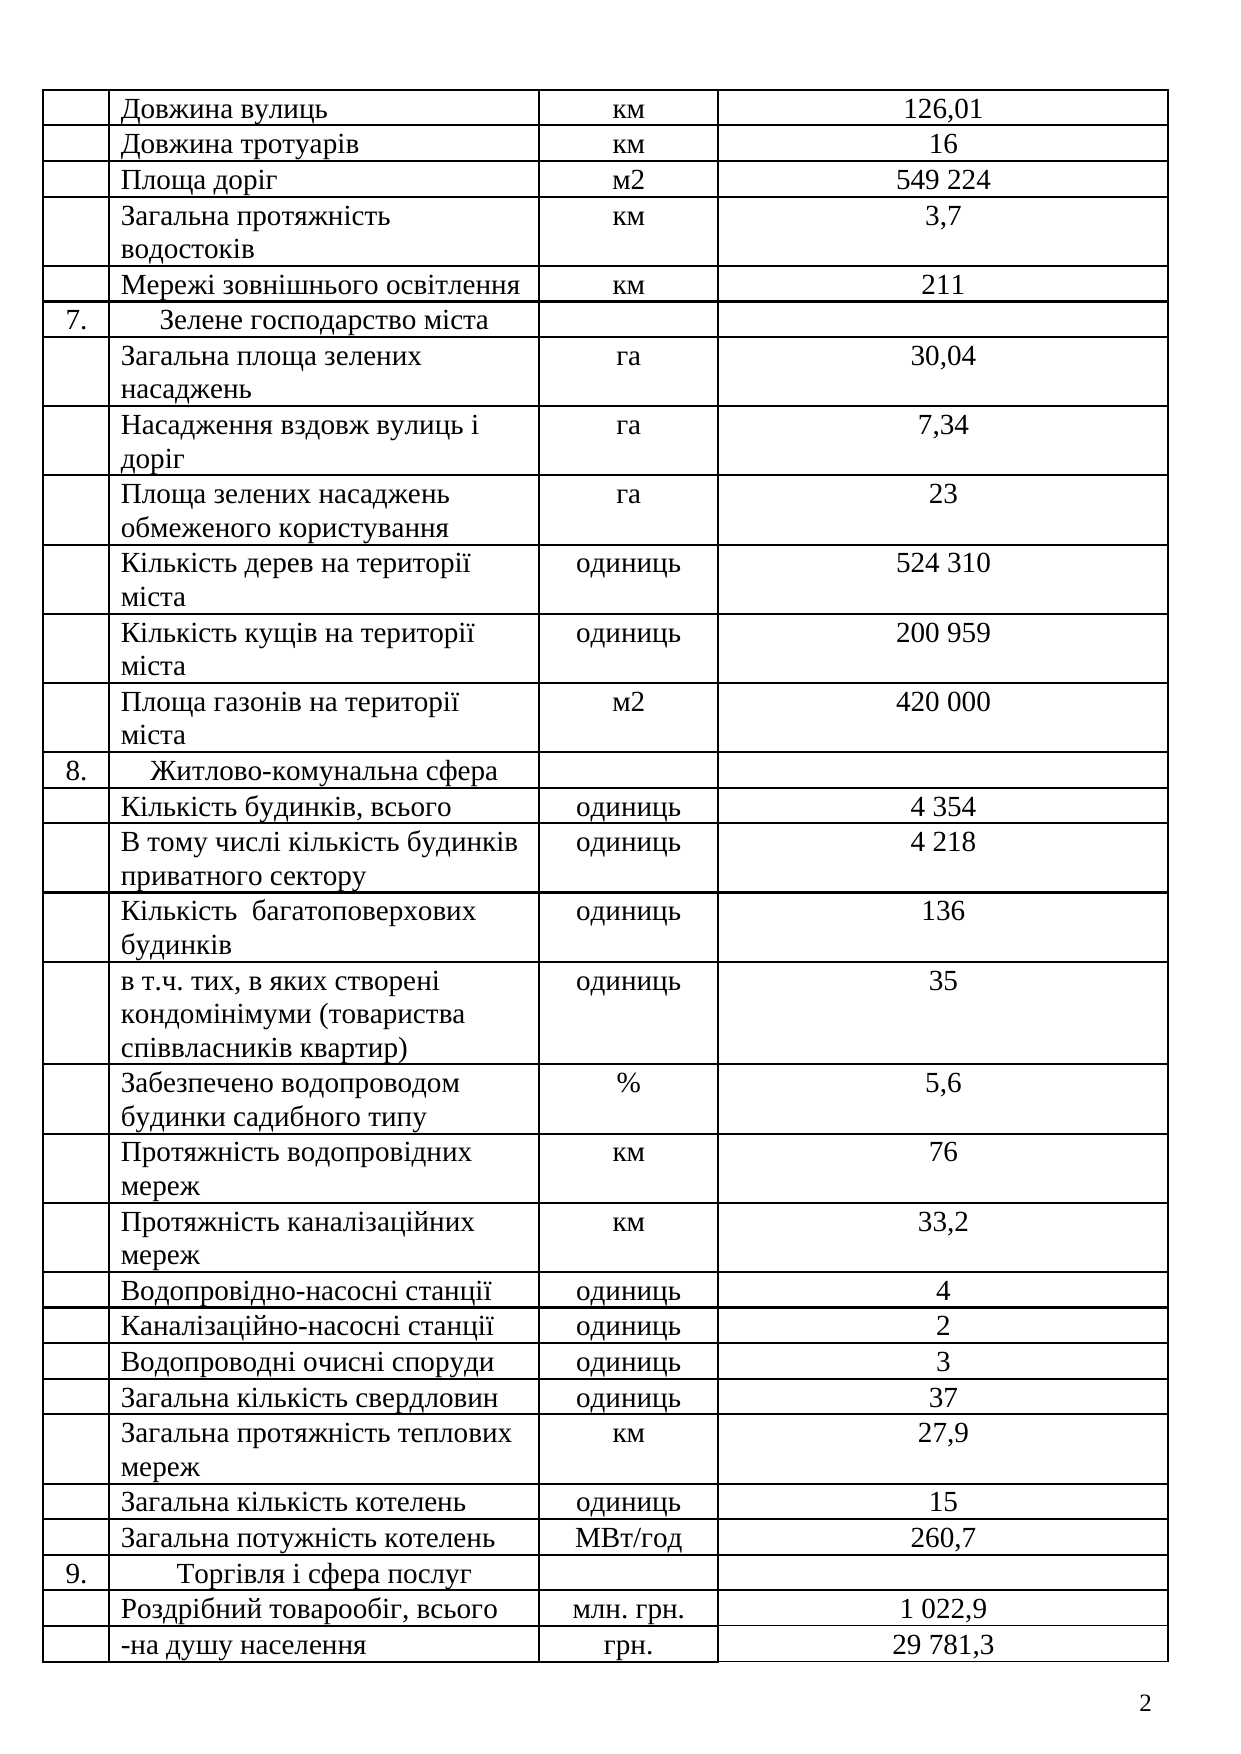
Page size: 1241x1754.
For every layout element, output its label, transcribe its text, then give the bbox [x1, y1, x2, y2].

table_cell [44, 338, 108, 405]
table_cell одиниць [540, 615, 717, 682]
table_cell км [540, 126, 717, 160]
table_cell [44, 684, 108, 751]
table_cell одиниць [540, 546, 717, 613]
table_cell м2 [540, 684, 717, 751]
table_cell [44, 1065, 108, 1132]
table_cell [44, 476, 108, 543]
table_cell [44, 824, 108, 891]
table_cell одиниць [540, 1344, 717, 1378]
table_cell Кількість дерев на території міста [110, 546, 538, 613]
table_cell грн. [540, 1627, 717, 1661]
table_cell 126,01 [719, 91, 1167, 124]
table_cell [44, 1204, 108, 1271]
table_cell одиниць [540, 1273, 717, 1306]
table_cell Каналізаційно-насосні станції [110, 1309, 538, 1342]
table_cell Довжина вулиць [110, 91, 538, 124]
table_cell [44, 1485, 108, 1518]
table_cell [44, 1591, 108, 1625]
table_cell 136 [719, 894, 1167, 961]
table_cell Довжина тротуарів [110, 126, 538, 160]
table_cell Загальна кількість котелень [110, 1485, 538, 1518]
table_cell [44, 198, 108, 265]
table_cell [719, 303, 1167, 336]
table_cell Загальна протяжність теплових мереж [110, 1415, 538, 1482]
table_cell 420 000 [719, 684, 1167, 751]
table_cell [44, 1273, 108, 1306]
table_cell [44, 1344, 108, 1378]
table_cell 15 [719, 1485, 1167, 1518]
table_cell га [540, 407, 717, 474]
table_cell км [540, 1415, 717, 1482]
table_cell [540, 303, 717, 336]
table_cell одиниць [540, 1380, 717, 1413]
table_cell [44, 91, 108, 124]
table_cell 5,6 [719, 1065, 1167, 1132]
table_cell 3 [719, 1344, 1167, 1378]
table_cell Загальна протяжність водостоків [110, 198, 538, 265]
table_cell одиниць [540, 1309, 717, 1342]
table_cell В тому числі кількість будинків приватного сектору [110, 824, 538, 891]
table_cell Насадження вздовж вулиць і доріг [110, 407, 538, 474]
table_cell 200 959 [719, 615, 1167, 682]
table_cell 524 310 [719, 546, 1167, 613]
table_cell [44, 407, 108, 474]
table_cell 35 [719, 963, 1167, 1063]
table_cell [44, 546, 108, 613]
table_cell [44, 1627, 108, 1661]
table_cell км [540, 1204, 717, 1271]
table_cell Мережі зовнішнього освітлення [110, 267, 538, 300]
table_cell Протяжність каналізаційних мереж [110, 1204, 538, 1271]
table_cell км [540, 1135, 717, 1202]
table_cell [540, 753, 717, 787]
table_cell Кількість багатоповерхових будинків [110, 894, 538, 961]
table_cell Загальна площа зелених насаджень [110, 338, 538, 405]
table_cell [44, 126, 108, 160]
table_cell га [540, 476, 717, 543]
table_cell Кількість кущів на території міста [110, 615, 538, 682]
table_cell [44, 162, 108, 196]
table_cell 4 [719, 1273, 1167, 1306]
table_cell 4 354 [719, 789, 1167, 822]
table_cell [44, 1380, 108, 1413]
table_cell 211 [719, 267, 1167, 300]
table_cell 30,04 [719, 338, 1167, 405]
table_cell 9. [44, 1556, 108, 1589]
table_cell 8. [44, 753, 108, 787]
table_cell в т.ч. тих, в яких створені кондомінімуми (товариства співвласників квартир) [110, 963, 538, 1063]
table_cell [44, 789, 108, 822]
table_cell 549 224 [719, 162, 1167, 196]
table_cell [540, 1556, 717, 1589]
table_cell Загальна кількість свердловин [110, 1380, 538, 1413]
table_cell 7,34 [719, 407, 1167, 474]
table_cell одиниць [540, 1485, 717, 1518]
table_cell % [540, 1065, 717, 1132]
table_cell га [540, 338, 717, 405]
table_cell МВт/год [540, 1520, 717, 1554]
table_cell Площа зелених насаджень обмеженого користування [110, 476, 538, 543]
table_cell 1 022,9 [719, 1591, 1167, 1625]
table_cell [44, 615, 108, 682]
table_cell 27,9 [719, 1415, 1167, 1482]
table_cell 4 218 [719, 824, 1167, 891]
table_cell Площа газонів на території міста [110, 684, 538, 751]
table_cell [44, 1309, 108, 1342]
table_cell Житлово-комунальна сфера [110, 753, 538, 787]
table_cell одиниць [540, 894, 717, 961]
table_cell км [540, 91, 717, 124]
table_cell 16 [719, 126, 1167, 160]
table_cell 23 [719, 476, 1167, 543]
table_cell Загальна потужність котелень [110, 1520, 538, 1554]
table_cell [44, 963, 108, 1063]
table_cell 2 [719, 1309, 1167, 1342]
table_cell [719, 1556, 1167, 1589]
table_cell одиниць [540, 824, 717, 891]
table_cell млн. грн. [540, 1591, 717, 1625]
table_cell Протяжність водопровідних мереж [110, 1135, 538, 1202]
table_cell Площа доріг [110, 162, 538, 196]
table_cell Зелене господарство міста [110, 303, 538, 336]
table_cell одиниць [540, 963, 717, 1063]
table_cell км [540, 267, 717, 300]
table_cell 260,7 [719, 1520, 1167, 1554]
table_cell Забезпечено водопроводом будинки садибного типу [110, 1065, 538, 1132]
table_cell одиниць [540, 789, 717, 822]
table_cell Водопровідно-насосні станції [110, 1273, 538, 1306]
table_cell [44, 267, 108, 300]
table_cell -на душу населення [110, 1627, 538, 1661]
table_cell Кількість будинків, всього [110, 789, 538, 822]
table_cell 29 781,3 [719, 1626, 1167, 1661]
table_cell [44, 1415, 108, 1482]
table_cell [44, 1135, 108, 1202]
table_cell [44, 894, 108, 961]
table_cell 3,7 [719, 198, 1167, 265]
table_cell 7. [44, 303, 108, 336]
table_cell [719, 753, 1167, 787]
table_cell Торгівля і сфера послуг [110, 1556, 538, 1589]
table_cell [44, 1520, 108, 1554]
table_cell м2 [540, 162, 717, 196]
table_cell Водопроводні очисні споруди [110, 1344, 538, 1378]
table_cell 37 [719, 1380, 1167, 1413]
table_cell км [540, 198, 717, 265]
table_cell 33,2 [719, 1204, 1167, 1271]
table_cell 76 [719, 1135, 1167, 1202]
table_cell Роздрібний товарообіг, всього [110, 1591, 538, 1625]
